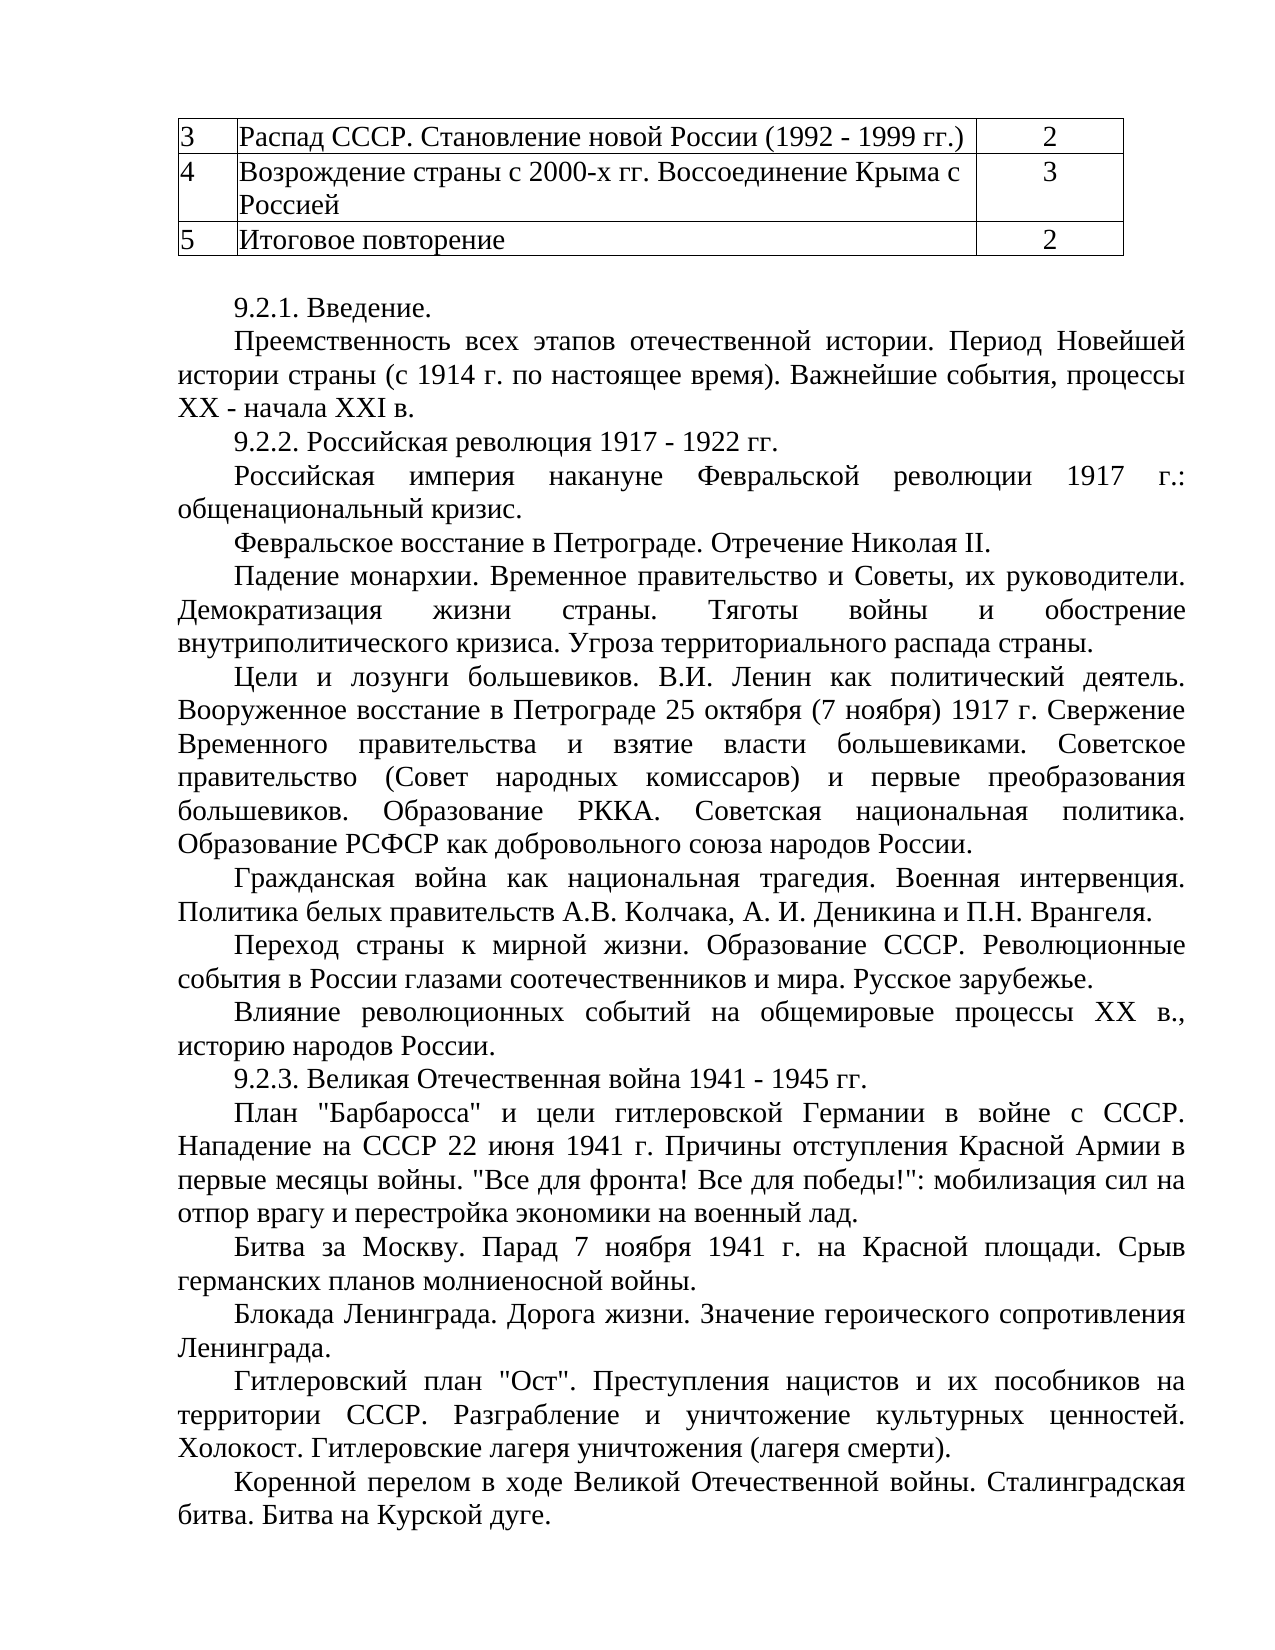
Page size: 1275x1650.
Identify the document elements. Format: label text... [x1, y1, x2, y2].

text 9.2.1. Введение. [177, 290, 1186, 323]
table_cell 5 [179, 222, 237, 255]
text Блокада Ленинграда. Дорога жизни. Значение героического сопротивления Ленинграда. [177, 1296, 1186, 1363]
table_cell 2 [977, 119, 1123, 153]
text Российская империя накануне Февральской революции 1917 г.: общенациональный кризис. [177, 458, 1186, 525]
text Гитлеровский план "Ост". Преступления нацистов и их пособников на территории СССР. Разграбление и уничтожение культурных ценностей. Холокост. Гитлеровские лагеря уничтожения (лагеря смерти). [177, 1363, 1186, 1464]
table_cell 4 [179, 154, 237, 221]
text Битва за Москву. Парад 7 ноября 1941 г. на Красной площади. Срыв германских планов молниеносной войны. [177, 1229, 1186, 1296]
table_cell Итоговое повторение [238, 222, 976, 255]
text 9.2.2. Российская революция 1917 - 1922 гг. [177, 424, 1186, 458]
table_cell 3 [179, 119, 237, 153]
text План "Барбаросса" и цели гитлеровской Германии в войне с СССР. Нападение на СССР 22 июня 1941 г. Причины отступления Красной Армии в первые месяцы войны. "Все для фронта! Все для победы!": мобилизация сил на отпор врагу и перестройка экономики на военный лад. [177, 1095, 1186, 1229]
text Цели и лозунги большевиков. В.И. Ленин как политический деятель. Вооруженное восстание в Петрограде 25 октября (7 ноября) 1917 г. Свержение Временного правительства и взятие власти большевиками. Советское правительство (Совет народных комиссаров) и первые преобразования большевиков. Образование РККА. Советская национальная политика. Образование РСФСР как добровольного союза народов России. [177, 659, 1186, 860]
table_cell Возрождение страны с 2000-х гг. Воссоединение Крыма с Россией [238, 154, 976, 221]
text Преемственность всех этапов отечественной истории. Период Новейшей истории страны (с 1914 г. по настоящее время). Важнейшие события, процессы XX - начала XXI в. [177, 323, 1186, 424]
text Переход страны к мирной жизни. Образование СССР. Революционные события в России глазами соотечественников и мира. Русское зарубежье. [177, 927, 1186, 994]
table_cell 2 [977, 222, 1123, 255]
text Февральское восстание в Петрограде. Отречение Николая II. [177, 525, 1186, 558]
text 9.2.3. Великая Отечественная война 1941 - 1945 гг. [177, 1061, 1186, 1095]
text Влияние революционных событий на общемировые процессы XX в., историю народов России. [177, 994, 1186, 1061]
text Коренной перелом в ходе Великой Отечественной войны. Сталинградская битва. Битва на Курской дуге. [177, 1464, 1186, 1531]
table_cell Распад СССР. Становление новой России (1992 - 1999 гг.) [238, 119, 976, 153]
text Падение монархии. Временное правительство и Советы, их руководители. Демократизация жизни страны. Тяготы войны и обострение внутриполитического кризиса. Угроза территориального распада страны. [177, 558, 1186, 659]
table_cell 3 [977, 154, 1123, 221]
text Гражданская война как национальная трагедия. Военная интервенция. Политика белых правительств А.В. Колчака, А. И. Деникина и П.Н. Врангеля. [177, 860, 1186, 927]
